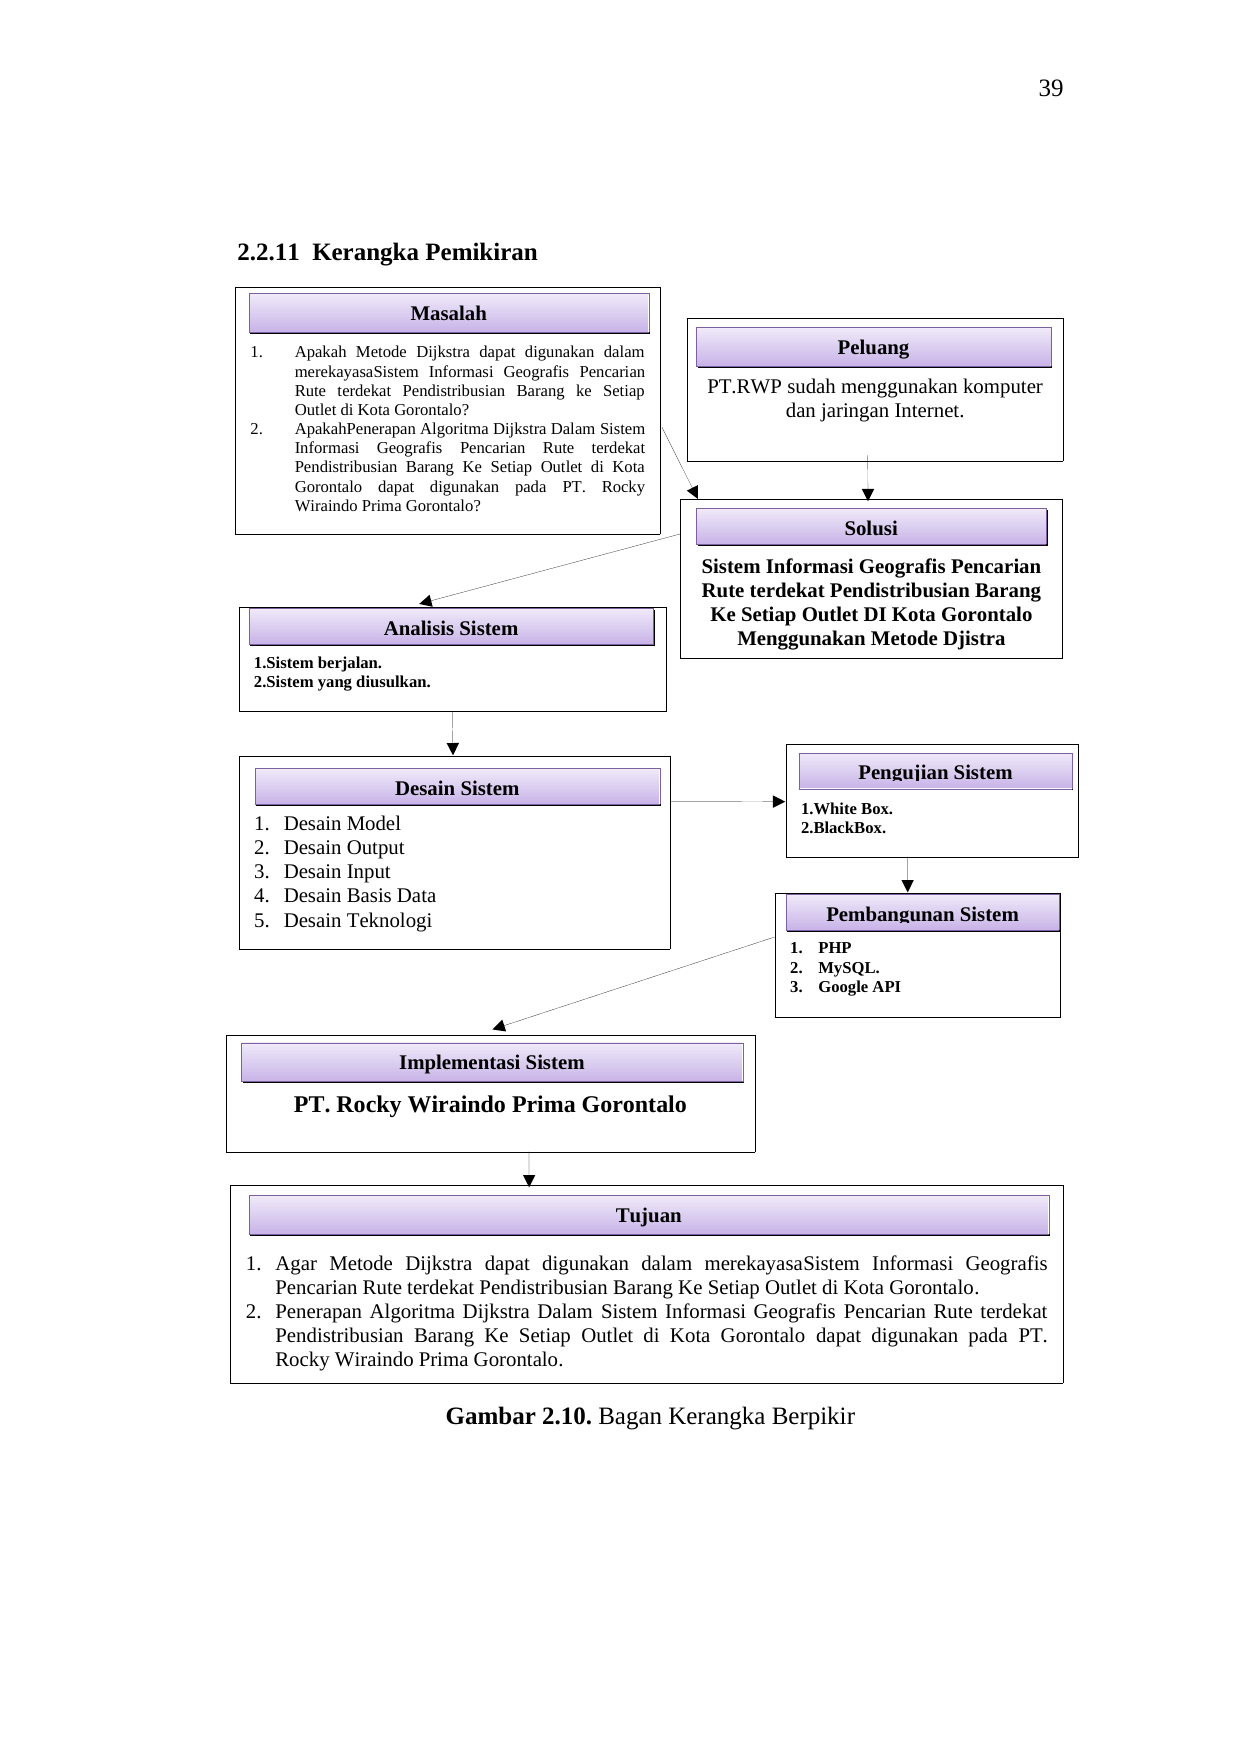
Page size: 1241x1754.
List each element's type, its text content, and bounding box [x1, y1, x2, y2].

subtitle Kerangka Pemikiran [237, 237, 1063, 266]
text Gambar 2.10. Bagan Kerangka Berpikir [237, 1401, 1063, 1430]
